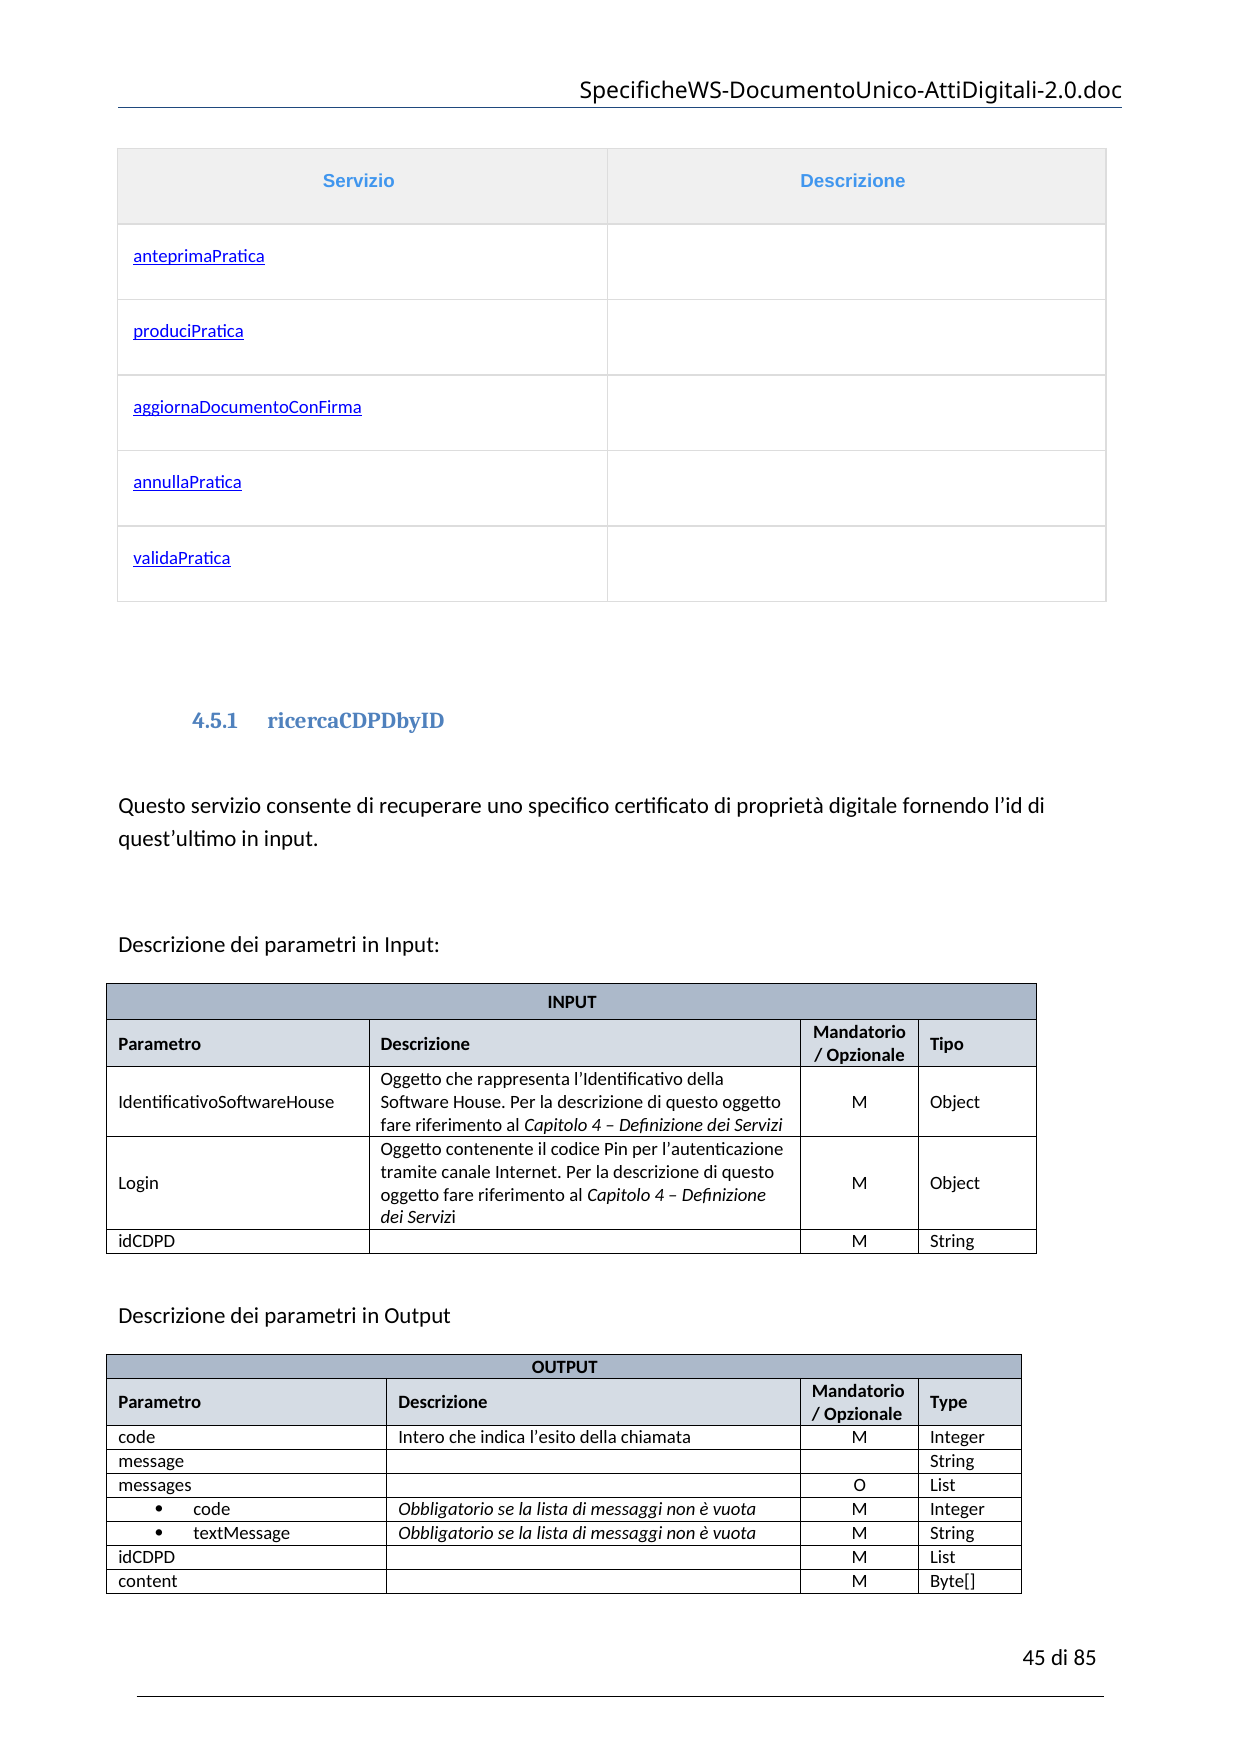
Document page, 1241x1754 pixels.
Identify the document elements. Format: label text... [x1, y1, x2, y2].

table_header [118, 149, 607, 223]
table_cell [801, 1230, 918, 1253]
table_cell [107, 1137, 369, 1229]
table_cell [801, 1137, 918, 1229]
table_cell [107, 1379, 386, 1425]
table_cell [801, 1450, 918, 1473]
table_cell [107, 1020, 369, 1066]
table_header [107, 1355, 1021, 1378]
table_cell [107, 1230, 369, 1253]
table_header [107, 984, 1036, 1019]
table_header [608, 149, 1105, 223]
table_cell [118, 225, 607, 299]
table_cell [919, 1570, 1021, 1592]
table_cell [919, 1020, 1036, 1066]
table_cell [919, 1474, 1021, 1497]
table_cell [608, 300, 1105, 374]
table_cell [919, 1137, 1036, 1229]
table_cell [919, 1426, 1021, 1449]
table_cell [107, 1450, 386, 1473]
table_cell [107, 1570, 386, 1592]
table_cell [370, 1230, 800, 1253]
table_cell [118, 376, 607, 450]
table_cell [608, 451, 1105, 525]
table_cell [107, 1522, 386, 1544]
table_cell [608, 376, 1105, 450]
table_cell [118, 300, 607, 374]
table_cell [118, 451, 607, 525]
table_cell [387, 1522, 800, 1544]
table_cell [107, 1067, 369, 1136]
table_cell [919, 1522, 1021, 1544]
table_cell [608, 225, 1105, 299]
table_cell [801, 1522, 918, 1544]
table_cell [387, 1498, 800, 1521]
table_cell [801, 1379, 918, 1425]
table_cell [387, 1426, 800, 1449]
text Descrizione dei parametri in Output [118, 1301, 1122, 1329]
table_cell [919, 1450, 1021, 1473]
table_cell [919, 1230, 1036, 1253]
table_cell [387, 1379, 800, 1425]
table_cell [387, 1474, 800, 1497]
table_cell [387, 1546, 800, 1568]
text Questo servizio consente di recuperare uno specifico certificato di proprietà digitale fornendo l’id di quest’ultimo in input. [118, 792, 1122, 852]
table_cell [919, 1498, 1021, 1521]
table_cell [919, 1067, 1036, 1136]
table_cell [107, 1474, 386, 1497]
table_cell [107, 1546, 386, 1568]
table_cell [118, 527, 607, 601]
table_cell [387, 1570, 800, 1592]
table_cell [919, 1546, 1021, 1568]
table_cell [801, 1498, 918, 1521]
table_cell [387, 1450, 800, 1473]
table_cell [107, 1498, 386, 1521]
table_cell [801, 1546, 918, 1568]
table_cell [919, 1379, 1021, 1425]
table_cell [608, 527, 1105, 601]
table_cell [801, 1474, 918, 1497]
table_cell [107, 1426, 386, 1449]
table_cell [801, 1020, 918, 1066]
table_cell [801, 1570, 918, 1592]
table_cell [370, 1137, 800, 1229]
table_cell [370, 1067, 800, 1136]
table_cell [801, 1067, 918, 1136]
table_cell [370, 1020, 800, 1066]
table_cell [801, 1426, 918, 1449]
text Descrizione dei parametri in Input: [118, 930, 1122, 958]
subtitle ricercaCDPDbyID [192, 708, 1122, 735]
